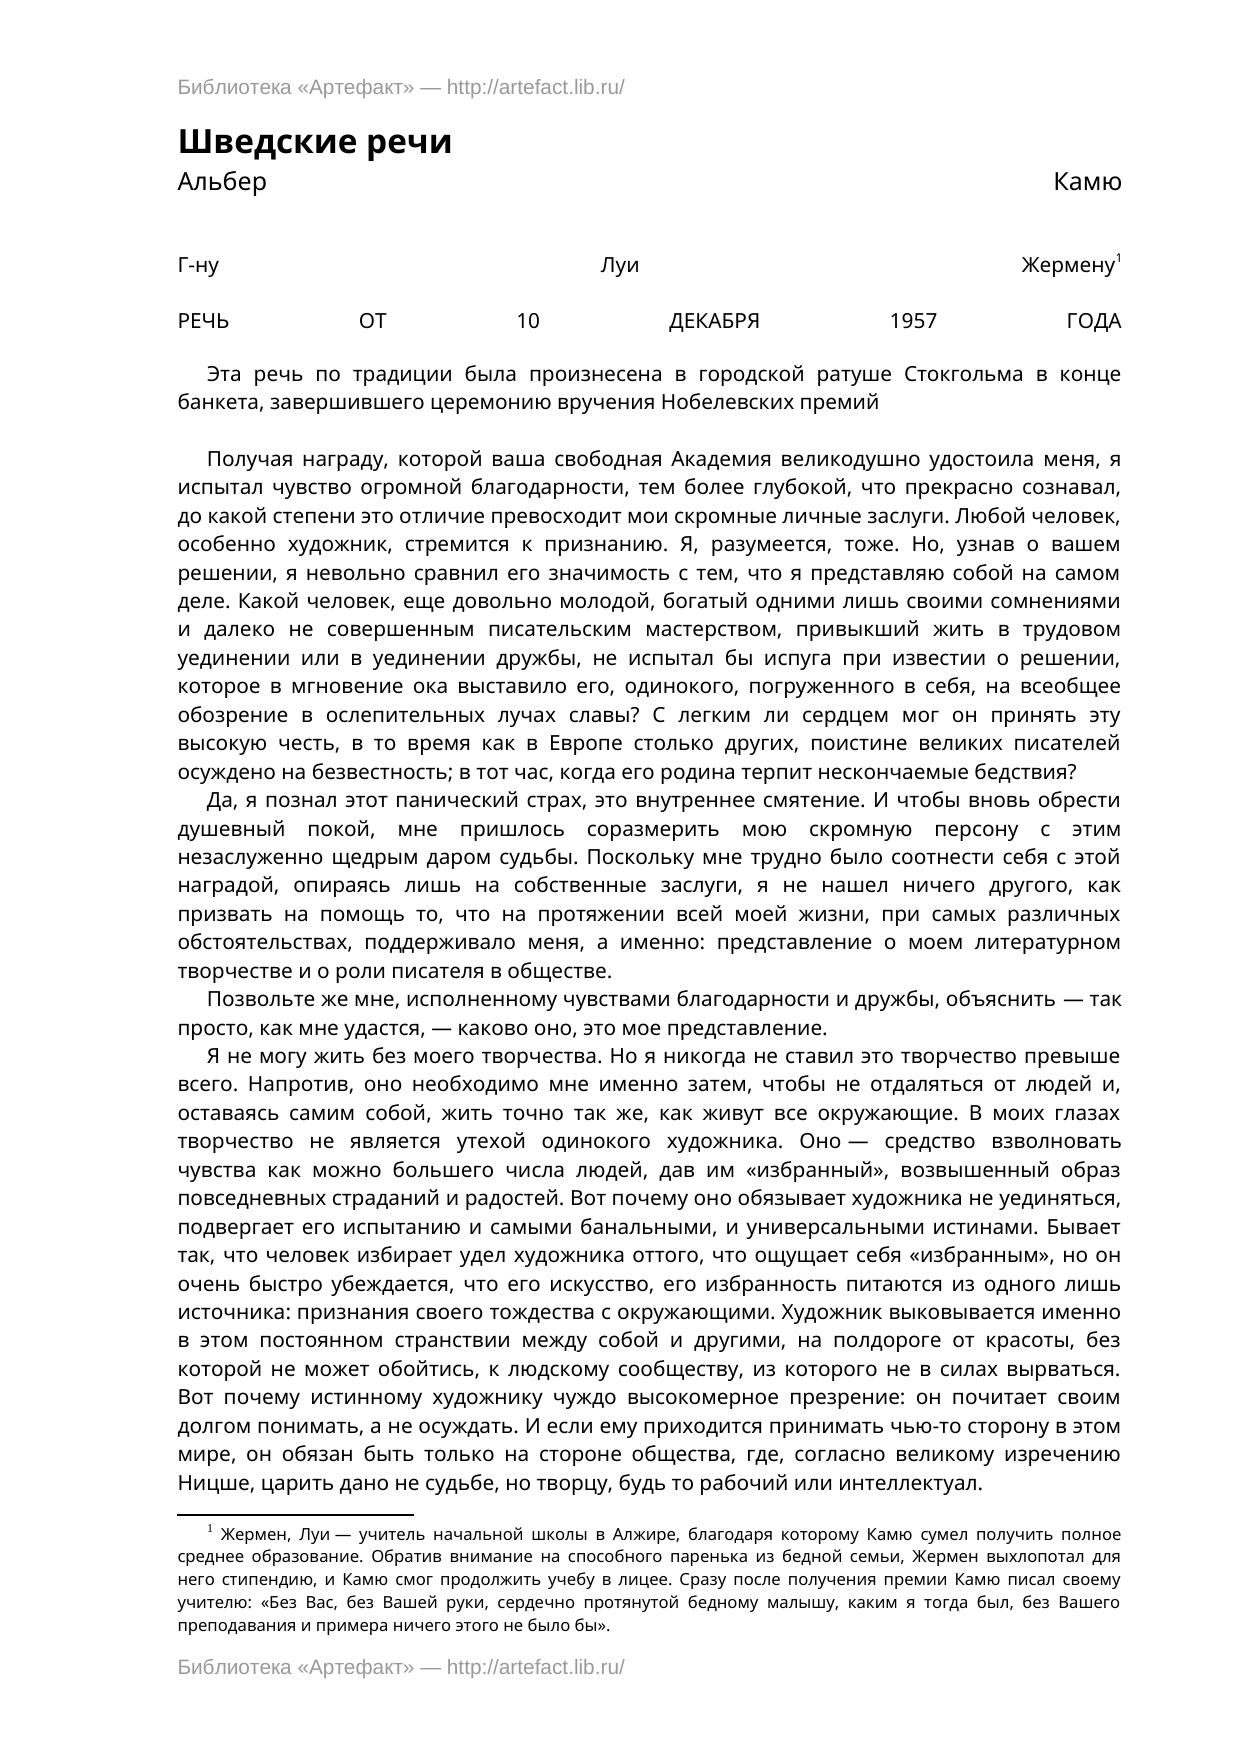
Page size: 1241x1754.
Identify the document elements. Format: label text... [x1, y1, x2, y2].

text Г-ну Луи Жермену РЕЧЬ ОТ 10 ДЕКАБРЯ 1957 ГОДА [177, 221, 1122, 359]
text Получая награду, которой ваша свободная Академия великодушно удостоила меня, я испытал чувство огромной благодарности, тем более глубокой, что прекрасно сознавал, до какой степени это отличие превосходит мои скромные личные заслуги. Любой человек, особенно художник, стремится к признанию. Я, разумеется, тоже. Но, узнав о вашем решении, я невольно сравнил его значимость с тем, что я представляю собой на самом деле. Какой человек, еще довольно молодой, богатый одними лишь своими сомнениями и далеко не совершенным писательским мастерством, привыкший жить в трудовом уединении или в уединении дружбы, не испытал бы испуга при известии о решении, которое в мгновение ока выставило его, одинокого, погруженного в себя, на всеобщее обозрение в ослепительных лучах славы? С легким ли сердцем мог он принять эту высокую честь, в то время как в Европе столько других, поистине великих писателей осуждено на безвестность; в тот час, когда его родина терпит нескончаемые бедствия? [177, 444, 1122, 785]
text Эта речь по традиции была произнесена в городской ратуше Стокгольма в конце банкета, завершившего церемонию вручения Нобелевских премий [177, 359, 1122, 416]
text Шведские речи [177, 118, 1122, 163]
text Альбер Камю [177, 163, 1122, 221]
text Да, я познал этот панический страх, это внутреннее смятение. И чтобы вновь обрести душевный покой, мне пришлось соразмерить мою скромную персону с этим незаслуженно щедрым даром судьбы. Поскольку мне трудно было соотнести себя с этой наградой, опираясь лишь на собственные заслуги, я не нашел ничего другого, как призвать на помощь то, что на протяжении всей моей жизни, при самых различных обстоятельствах, поддерживало меня, а именно: представление о моем литературном творчестве и о роли писателя в обществе. [177, 785, 1122, 984]
text Позвольте же мне, исполненному чувствами благодарности и дружбы, объяснить — так просто, как мне удастся, — каково оно, это мое представление. [177, 984, 1122, 1041]
text Я не могу жить без моего творчества. Но я никогда не ставил это творчество превыше всего. Напротив, оно необходимо мне именно затем, чтобы не отдаляться от людей и, оставаясь самим собой, жить точно так же, как живут все окружающие. В моих глазах творчество не является утехой одинокого художника. Оно — средство взволновать чувства как можно большего числа людей, дав им «избранный», возвышенный образ повседневных страданий и радостей. Вот почему оно обязывает художника не уединяться, подвергает его испытанию и самыми банальными, и универсальными истинами. Бывает так, что человек избирает удел художника оттого, что ощущает себя «избранным», но он очень быстро убеждается, что его искусство, его избранность питаются из одного лишь источника: признания своего тождества с окружающими. Художник выковывается именно в этом постоянном странствии между собой и другими, на полдороге от красоты, без которой не может обойтись, к людскому сообществу, из которого не в силах вырваться. Вот почему истинному художнику чуждо высокомерное презрение: он почитает своим долгом понимать, а не осуждать. И если ему приходится принимать чью-то сторону в этом мире, он обязан быть только на стороне общества, где, согласно великому изречению Ницше, царить дано не судьбе, но творцу, будь то рабочий или интеллектуал. [177, 1041, 1122, 1496]
